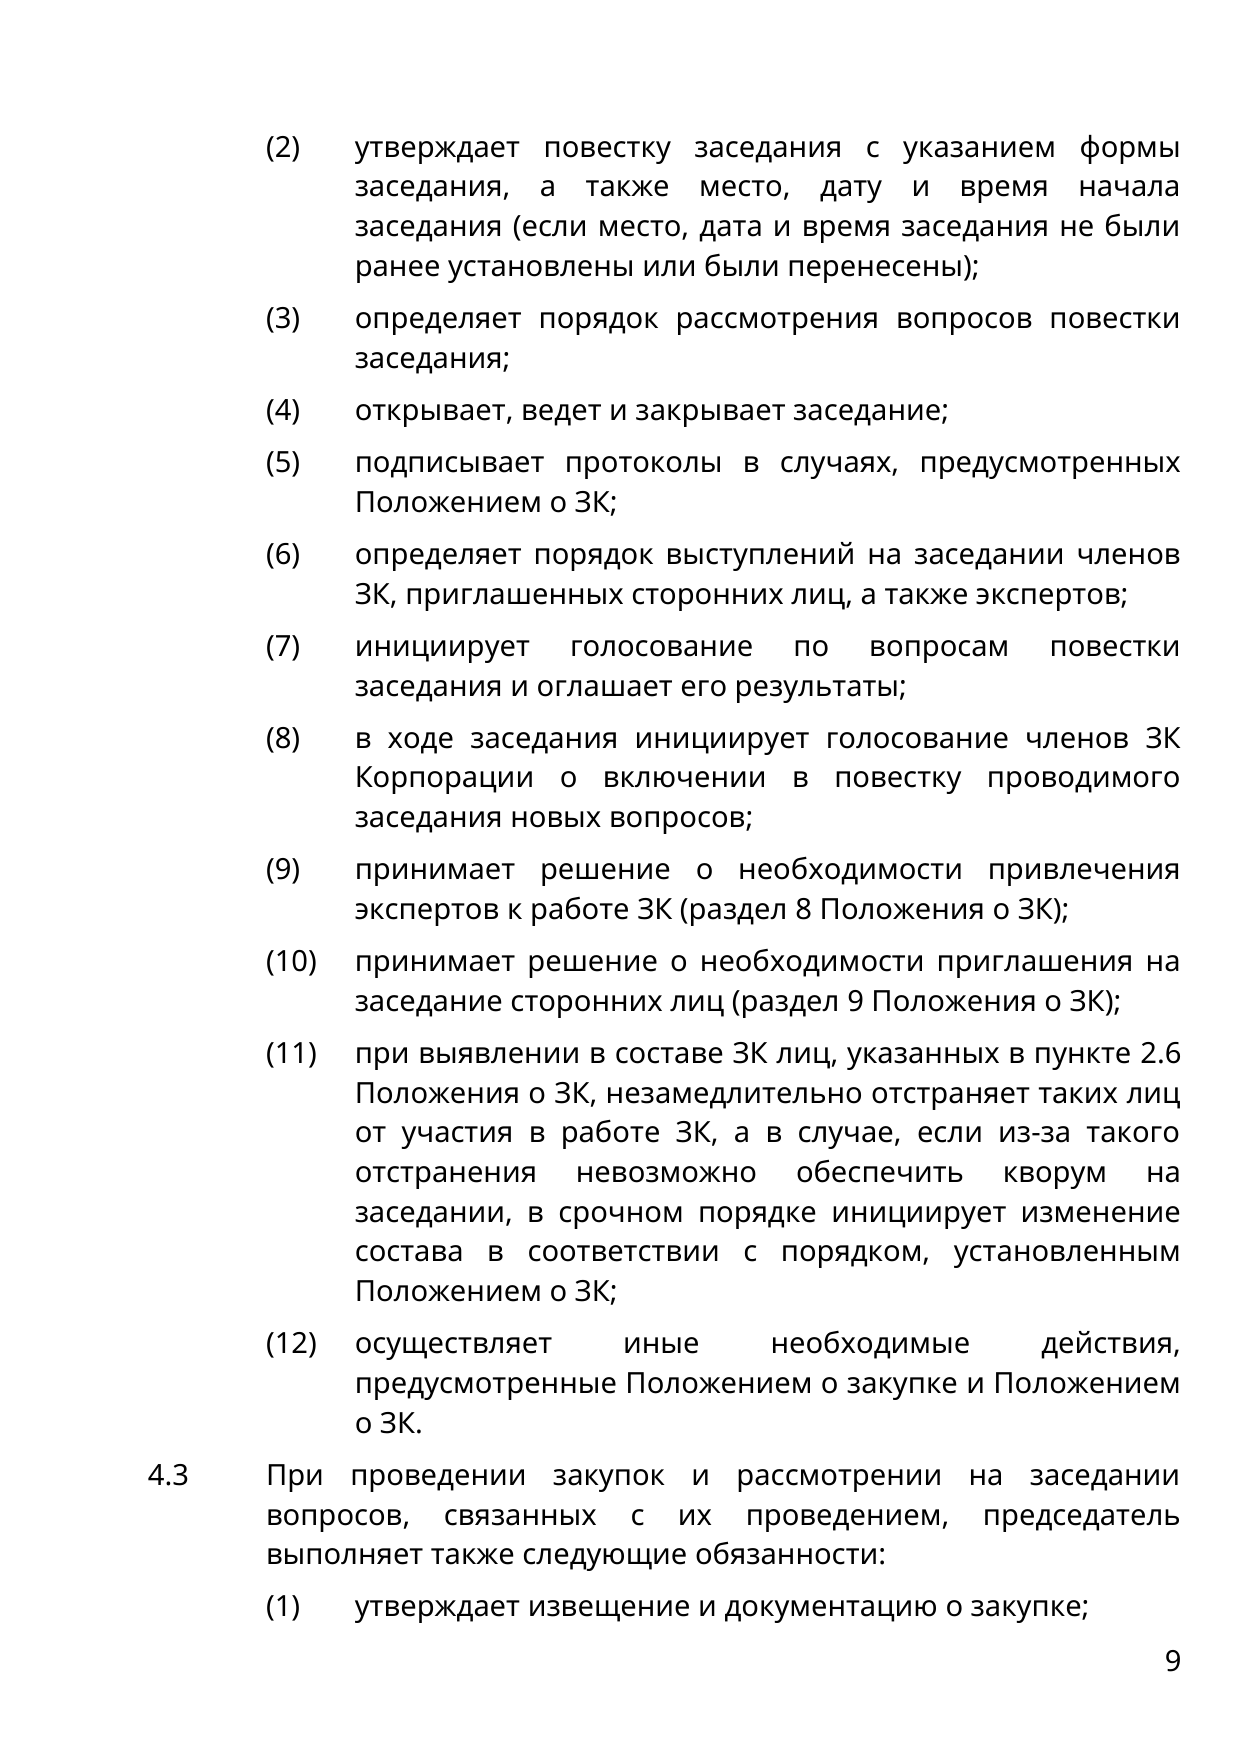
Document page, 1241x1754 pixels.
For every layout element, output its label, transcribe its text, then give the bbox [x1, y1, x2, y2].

text утверждает повестку заседания с указанием формы заседания, а также место, дату и время начала заседания (если место, дата и время заседания не были ранее установлены или были перенесены); [266, 126, 1181, 285]
text утверждает извещение и документацию о закупке; [266, 1586, 1181, 1625]
text осуществляет иные необходимые действия, предусмотренные Положением о закупке и Положением о ЗК. [266, 1323, 1181, 1442]
text подписывает протоколы в случаях, предусмотренных Положением о ЗК; [266, 441, 1181, 521]
text определяет порядок рассмотрения вопросов повестки заседания; [266, 297, 1181, 377]
text инициирует голосование по вопросам повестки заседания и оглашает его результаты; [266, 625, 1181, 704]
text При проведении закупок и рассмотрении на заседании вопросов, связанных с их проведением, председатель выполняет также следующие обязанности: [148, 1454, 1181, 1573]
text при выявлении в составе ЗК лиц, указанных в пункте 2.6 Положения о ЗК, незамедлительно отстраняет таких лиц от участия в работе ЗК, а в случае, если из-за такого отстранения невозможно обеспечить кворум на заседании, в срочном порядке инициирует изменение состава в соответствии с порядком, установленным Положением о ЗК; [266, 1032, 1181, 1310]
text открывает, ведет и закрывает заседание; [266, 389, 1181, 429]
text принимает решение о необходимости приглашения на заседание сторонних лиц (раздел 9 Положения о ЗК); [266, 940, 1181, 1020]
text в ходе заседания инициирует голосование членов ЗК Корпорации о включении в повестку проводимого заседания новых вопросов; [266, 717, 1181, 836]
text принимает решение о необходимости привлечения экспертов к работе ЗК (раздел 8 Положения о ЗК); [266, 848, 1181, 928]
text определяет порядок выступлений на заседании членов ЗК, приглашенных сторонних лиц, а также экспертов; [266, 533, 1181, 613]
